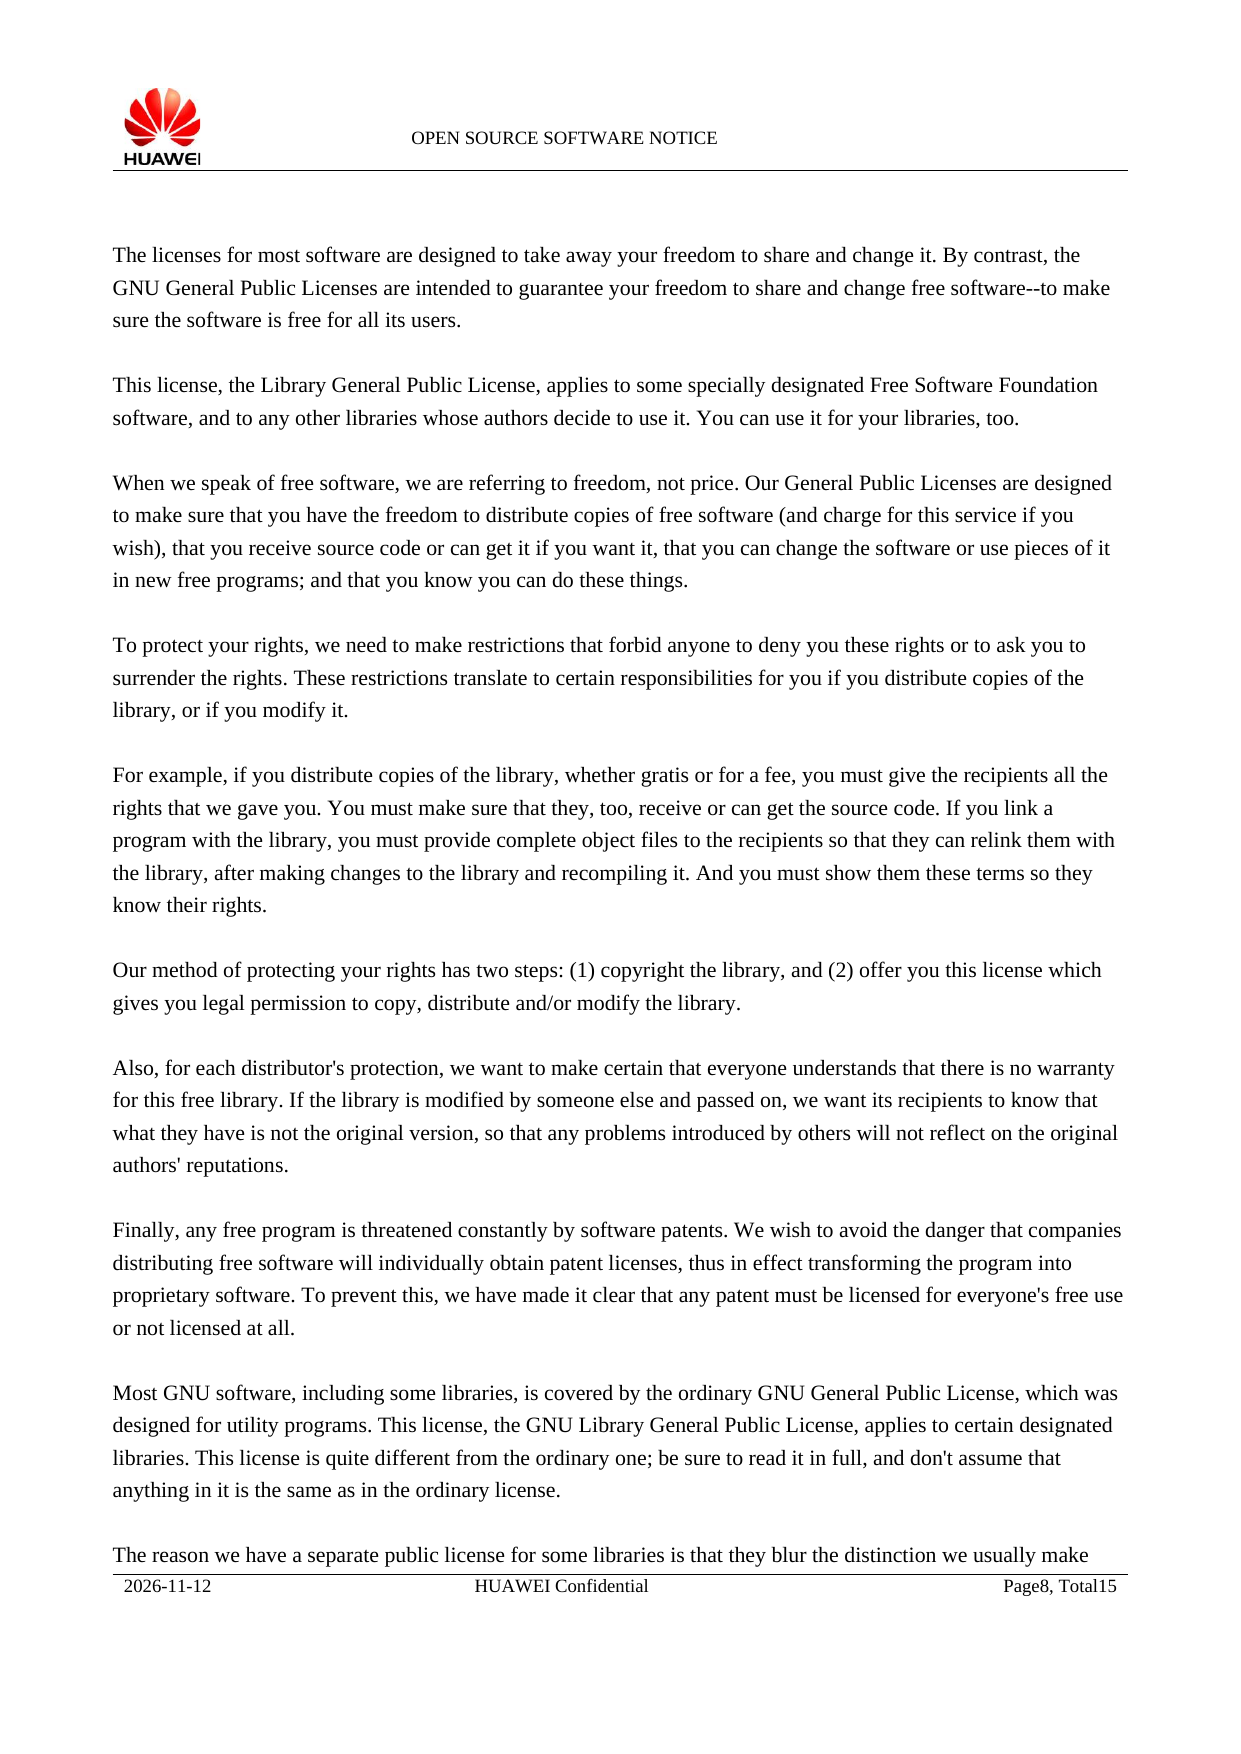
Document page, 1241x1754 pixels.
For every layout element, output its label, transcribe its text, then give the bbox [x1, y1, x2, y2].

picture [124, 88, 201, 165]
